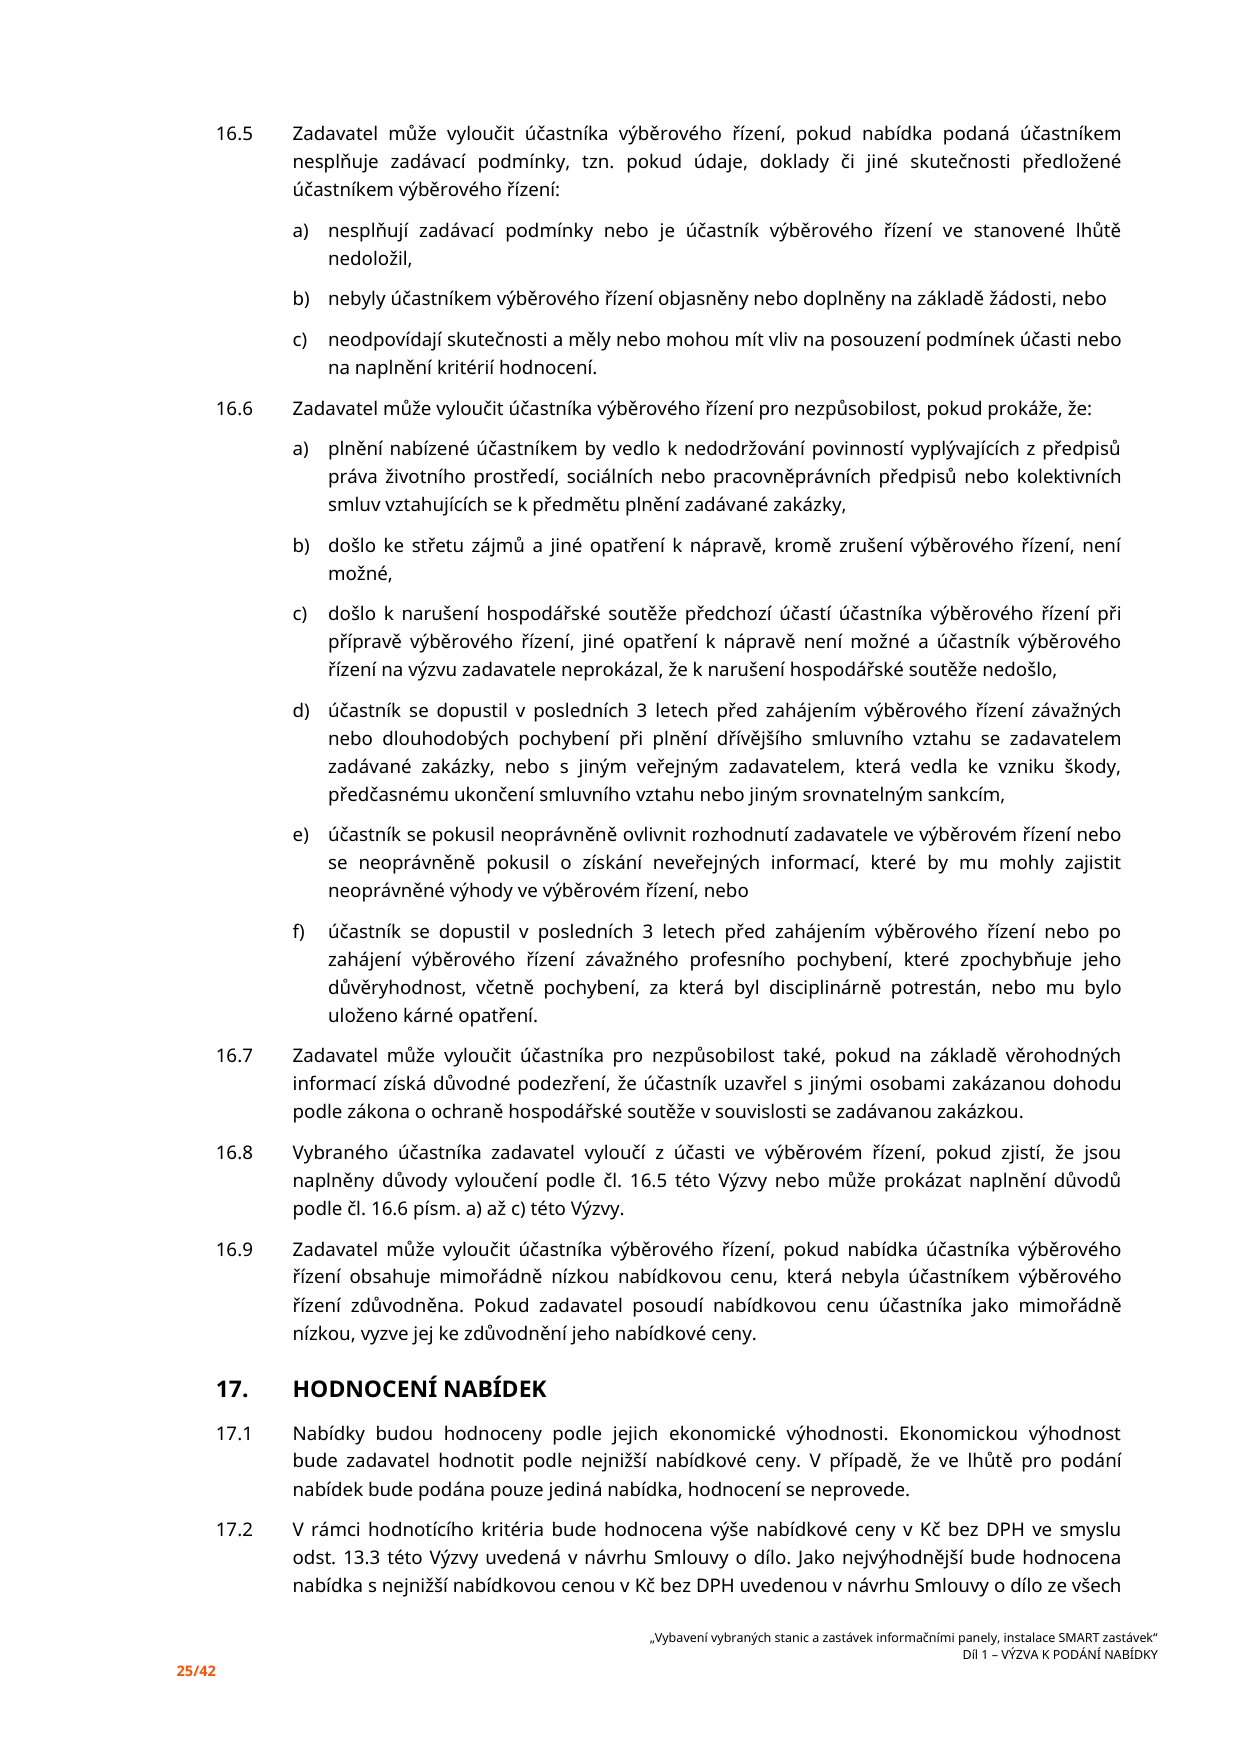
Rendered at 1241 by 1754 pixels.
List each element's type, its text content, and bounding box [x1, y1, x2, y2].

list došlo k narušení hospodářské soutěže předchozí účastí účastníka výběrového řízení při přípravě výběrového řízení, jiné opatření k nápravě není možné a účastník výběrového řízení na výzvu zadavatele neprokázal, že k narušení hospodářské soutěže nedošlo, [292, 600, 1122, 682]
list účastník se dopustil v posledních 3 letech před zahájením výběrového řízení závažných nebo dlouhodobých pochybení při plnění dřívějšího smluvního vztahu se zadavatelem zadávané zakázky, nebo s jiným veřejným zadavatelem, která vedla ke vzniku škody, předčasnému ukončení smluvního vztahu nebo jiným srovnatelným sankcím, [292, 697, 1122, 807]
list účastník se dopustil v posledních 3 letech před zahájením výběrového řízení nebo po zahájení výběrového řízení závažného profesního pochybení, které zpochybňuje jeho důvěryhodnost, včetně pochybení, za která byl disciplinárně potrestán, nebo mu bylo uloženo kárné opatření. [292, 918, 1122, 1028]
text Zadavatel může vyloučit účastníka výběrového řízení, pokud nabídka podaná účastníkem nesplňuje zadávací podmínky, tzn. pokud údaje, doklady či jiné skutečnosti předložené účastníkem výběrového řízení: [216, 121, 1122, 202]
list nebyly účastníkem výběrového řízení objasněny nebo doplněny na základě žádosti, nebo [292, 286, 1122, 311]
text Zadavatel může vyloučit účastníka výběrového řízení pro nezpůsobilost, pokud prokáže, že: [216, 395, 1122, 420]
list účastník se pokusil neoprávněně ovlivnit rozhodnutí zadavatele ve výběrovém řízení nebo se neoprávněně pokusil o získání neveřejných informací, které by mu mohly zajistit neoprávněné výhody ve výběrovém řízení, nebo [292, 822, 1122, 903]
text HODNOCENÍ NABÍDEK [216, 1373, 1122, 1404]
text Vybraného účastníka zadavatel vyloučí z účasti ve výběrovém řízení, pokud zjistí, že jsou naplněny důvody vyloučení podle čl. 16.5 této Výzvy nebo může prokázat naplnění důvodů podle čl. 16.6 písm. a) až c) této Výzvy. [216, 1139, 1122, 1221]
text Zadavatel může vyloučit účastníka výběrového řízení, pokud nabídka účastníka výběrového řízení obsahuje mimořádně nízkou nabídkovou cenu, která nebyla účastníkem výběrového řízení zdůvodněna. Pokud zadavatel posoudí nabídkovou cenu účastníka jako mimořádně nízkou, vyzve jej ke zdůvodnění jeho nabídkové ceny. [216, 1236, 1122, 1345]
list došlo ke střetu zájmů a jiné opatření k nápravě, kromě zrušení výběrového řízení, není možné, [292, 532, 1122, 585]
list neodpovídají skutečnosti a měly nebo mohou mít vliv na posouzení podmínek účasti nebo na naplnění kritérií hodnocení. [292, 326, 1122, 380]
list plnění nabízené účastníkem by vedlo k nedodržování povinností vyplývajících z předpisů práva životního prostředí, sociálních nebo pracovněprávních předpisů nebo kolektivních smluv vztahujících se k předmětu plnění zadávané zakázky, [292, 435, 1122, 517]
list nesplňují zadávací podmínky nebo je účastník výběrového řízení ve stanovené lhůtě nedoložil, [292, 217, 1122, 271]
text Nabídky budou hodnoceny podle jejich ekonomické výhodnosti. Ekonomickou výhodnost bude zadavatel hodnotit podle nejnižší nabídkové ceny. V případě, že ve lhůtě pro podání nabídek bude podána pouze jediná nabídka, hodnocení se neprovede. [216, 1420, 1122, 1501]
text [216, 1516, 1122, 1598]
text Zadavatel může vyloučit účastníka pro nezpůsobilost také, pokud na základě věrohodných informací získá důvodné podezření, že účastník uzavřel s jinými osobami zakázanou dohodu podle zákona o ochraně hospodářské soutěže v souvislosti se zadávanou zakázkou. [216, 1043, 1122, 1124]
